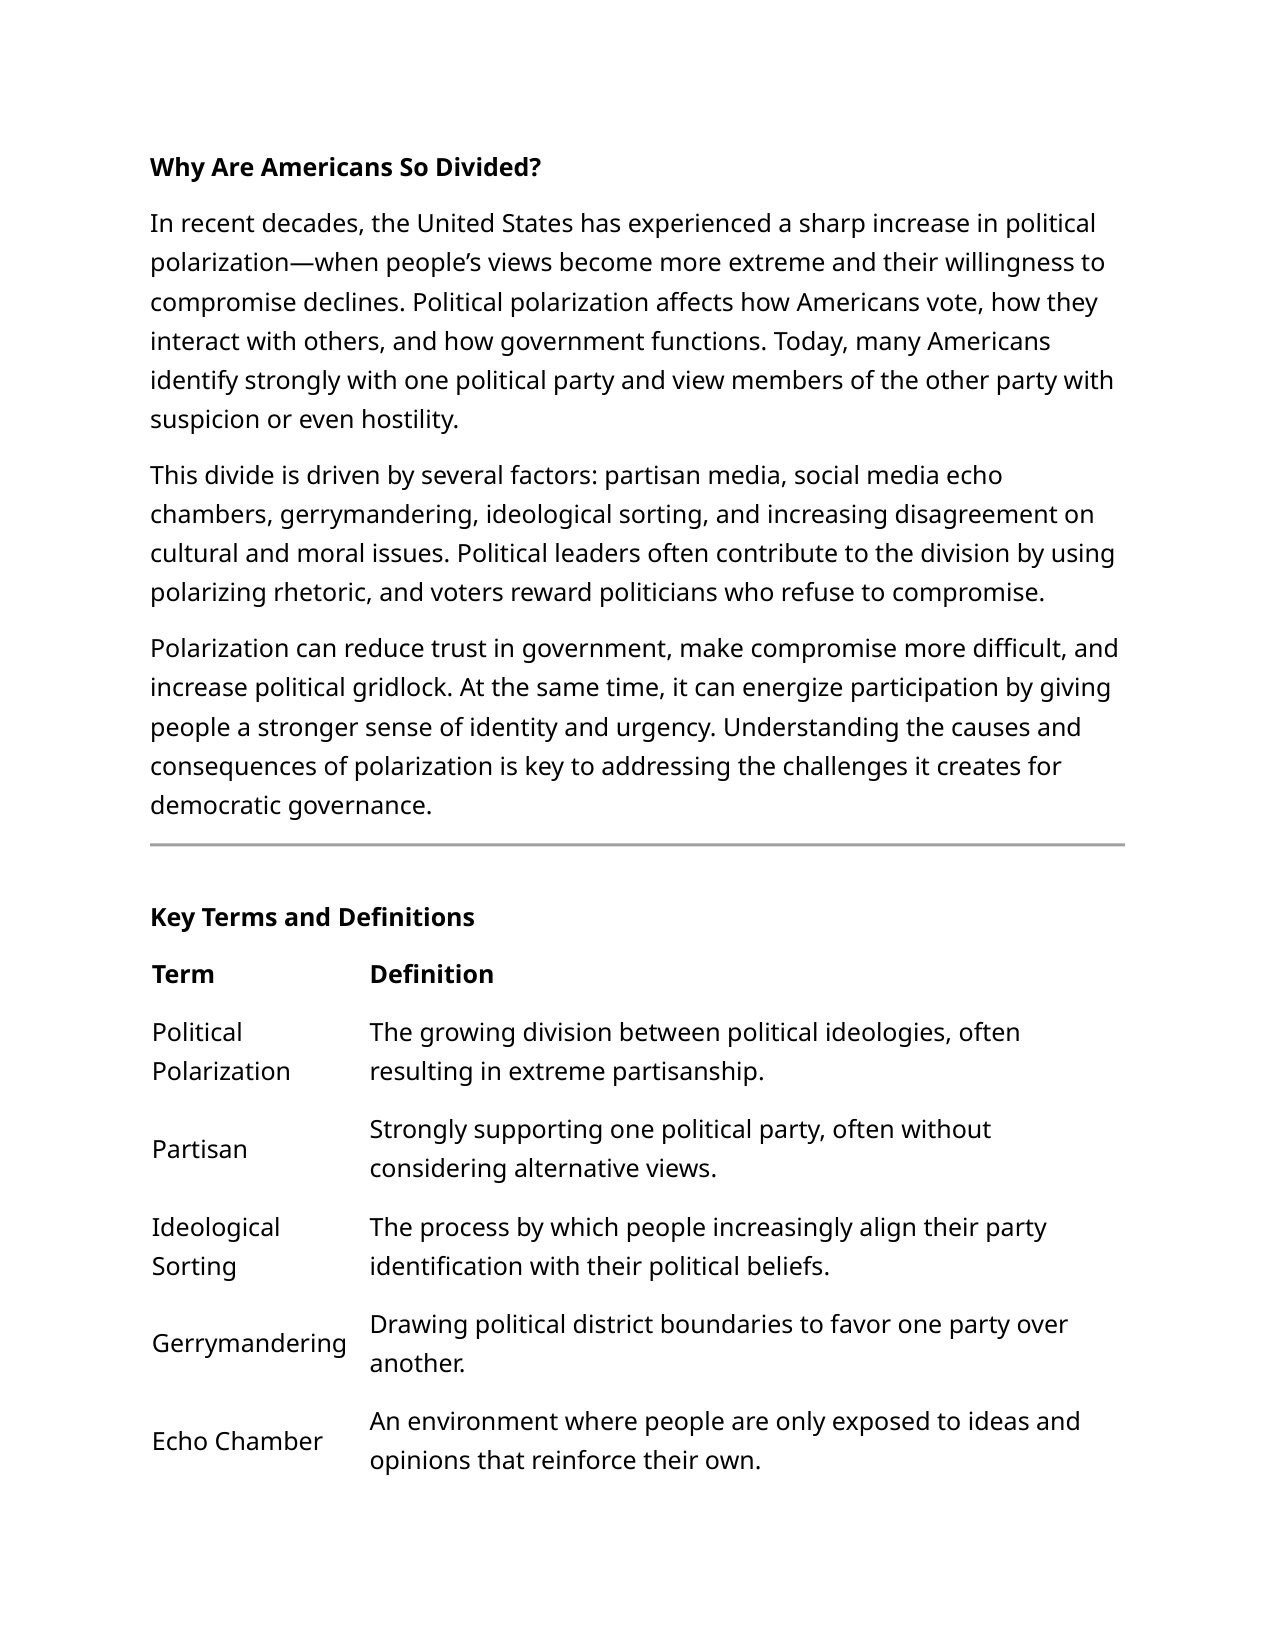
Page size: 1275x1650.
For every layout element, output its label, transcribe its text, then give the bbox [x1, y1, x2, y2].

text Polarization can reduce trust in government, make compromise more difficult, and increase political gridlock. At the same time, it can energize participation by giving people a stronger sense of identity and urgency. Understanding the causes and consequences of polarization is key to addressing the challenges it creates for democratic governance. [150, 631, 1125, 822]
table_cell The growing division between political ideologies, often resulting in extreme partisanship. [368, 1013, 1125, 1110]
text Key Terms and Definitions [150, 899, 1125, 933]
table_cell An environment where people are only exposed to ideas and opinions that reinforce their own. [368, 1402, 1125, 1499]
text This divide is driven by several factors: partisan media, social media echo chambers, gerrymandering, ideological sorting, and increasing disagreement on cultural and moral issues. Political leaders often contribute to the division by using polarizing rhetoric, and voters reward politicians who refuse to compromise. [150, 457, 1125, 609]
table_header Definition [368, 955, 1125, 1013]
table_cell Strongly supporting one political party, often without considering alternative views. [368, 1110, 1125, 1208]
table_cell The process by which people increasingly align their party identification with their political beliefs. [368, 1208, 1125, 1305]
table_cell Echo Chamber [150, 1402, 368, 1499]
table_cell Gerrymandering [150, 1305, 368, 1402]
table_cell Ideological Sorting [150, 1208, 368, 1305]
table_cell Partisan [150, 1110, 368, 1208]
text Why Are Americans So Divided? [150, 150, 1125, 184]
table_cell Drawing political district boundaries to favor one party over another. [368, 1305, 1125, 1402]
table_cell Political Polarization [150, 1013, 368, 1110]
table_header Term [150, 955, 368, 1013]
text In recent decades, the United States has experienced a sharp increase in political polarization—when people’s views become more extreme and their willingness to compromise declines. Political polarization affects how Americans vote, how they interact with others, and how government functions. Today, many Americans identify strongly with one political party and view members of the other party with suspicion or even hostility. [150, 206, 1125, 436]
